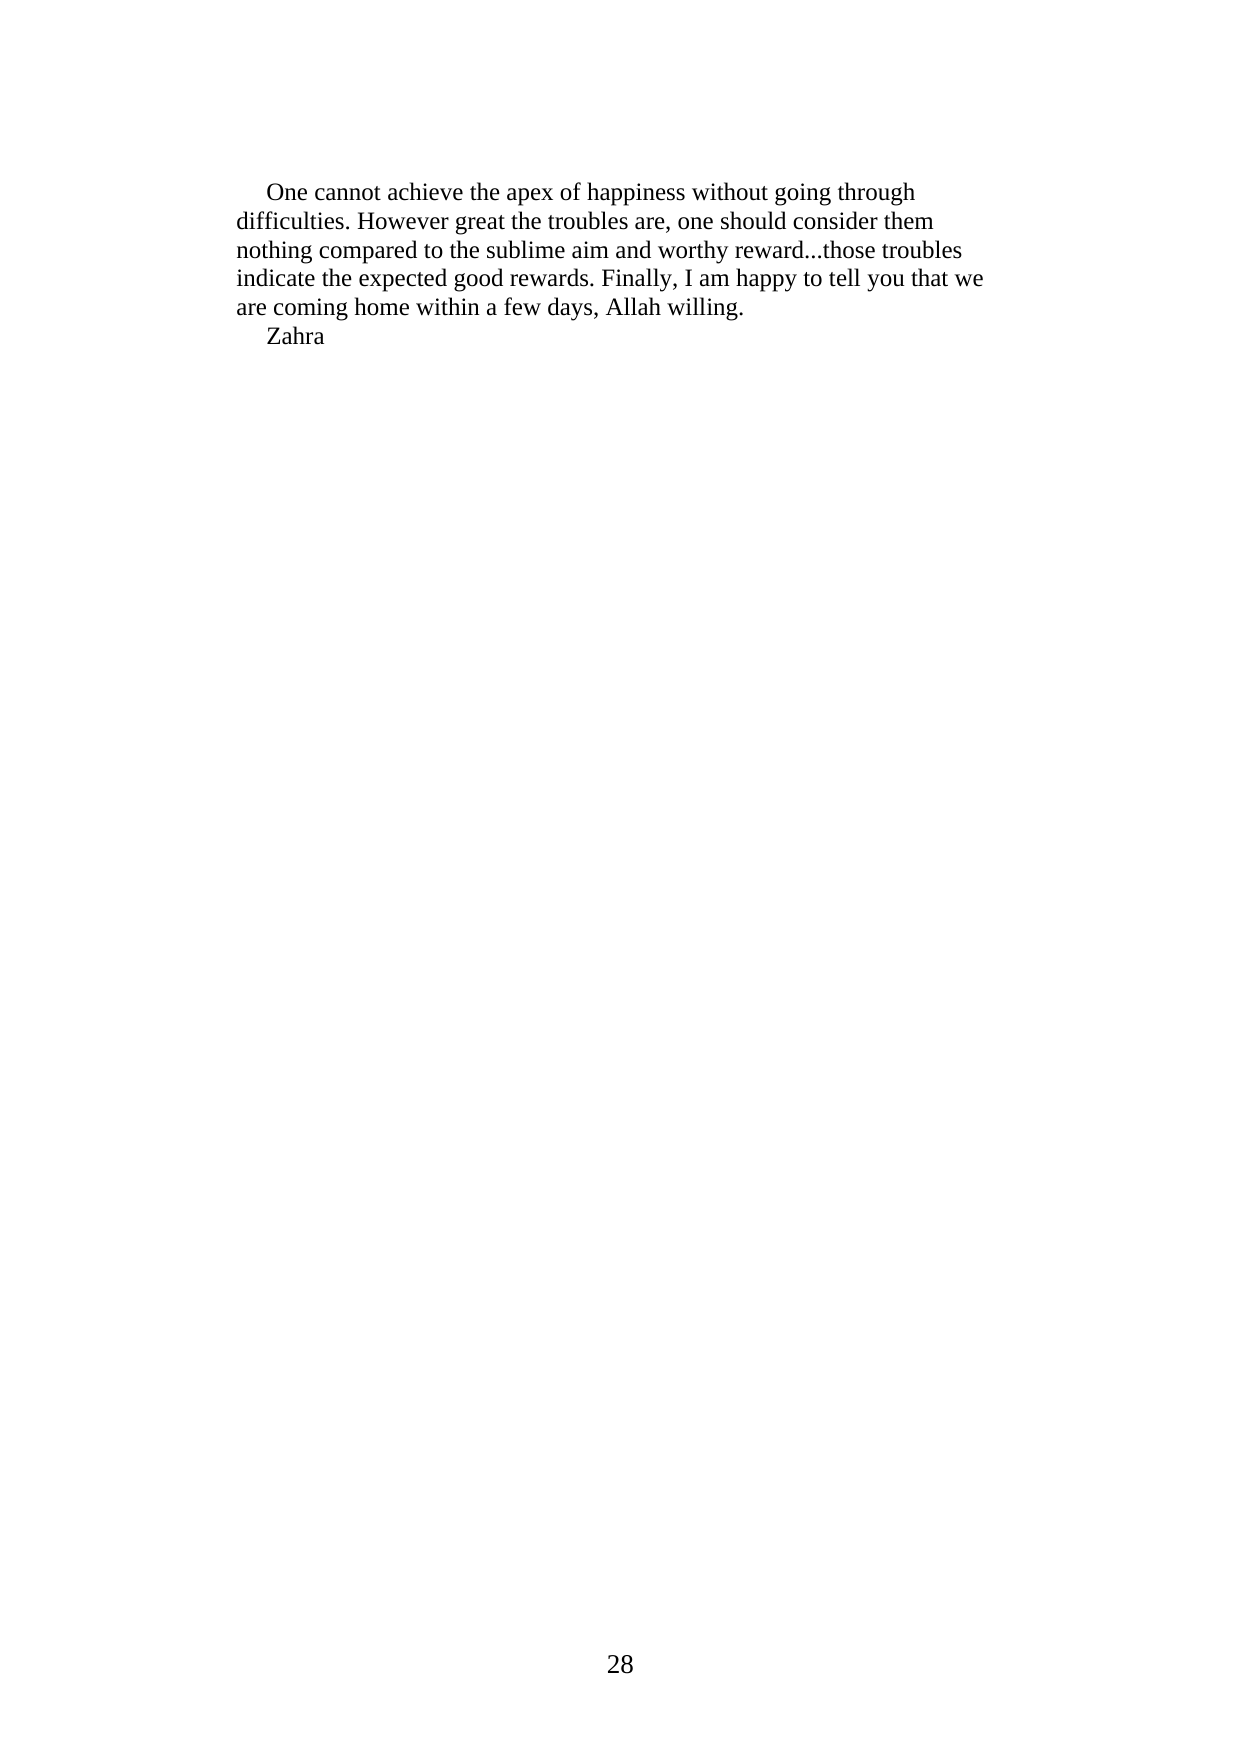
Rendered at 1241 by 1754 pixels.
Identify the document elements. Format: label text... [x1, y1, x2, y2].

text One cannot achieve the apex of happiness without going through difficulties. However great the troubles are, one should consider them nothing compared to the sublime aim and worthy reward...those troubles indicate the expected good rewards. Finally, I am happy to tell you that we are coming home within a few days, Allah willing. [236, 177, 1004, 321]
text Zahra [236, 321, 1004, 350]
